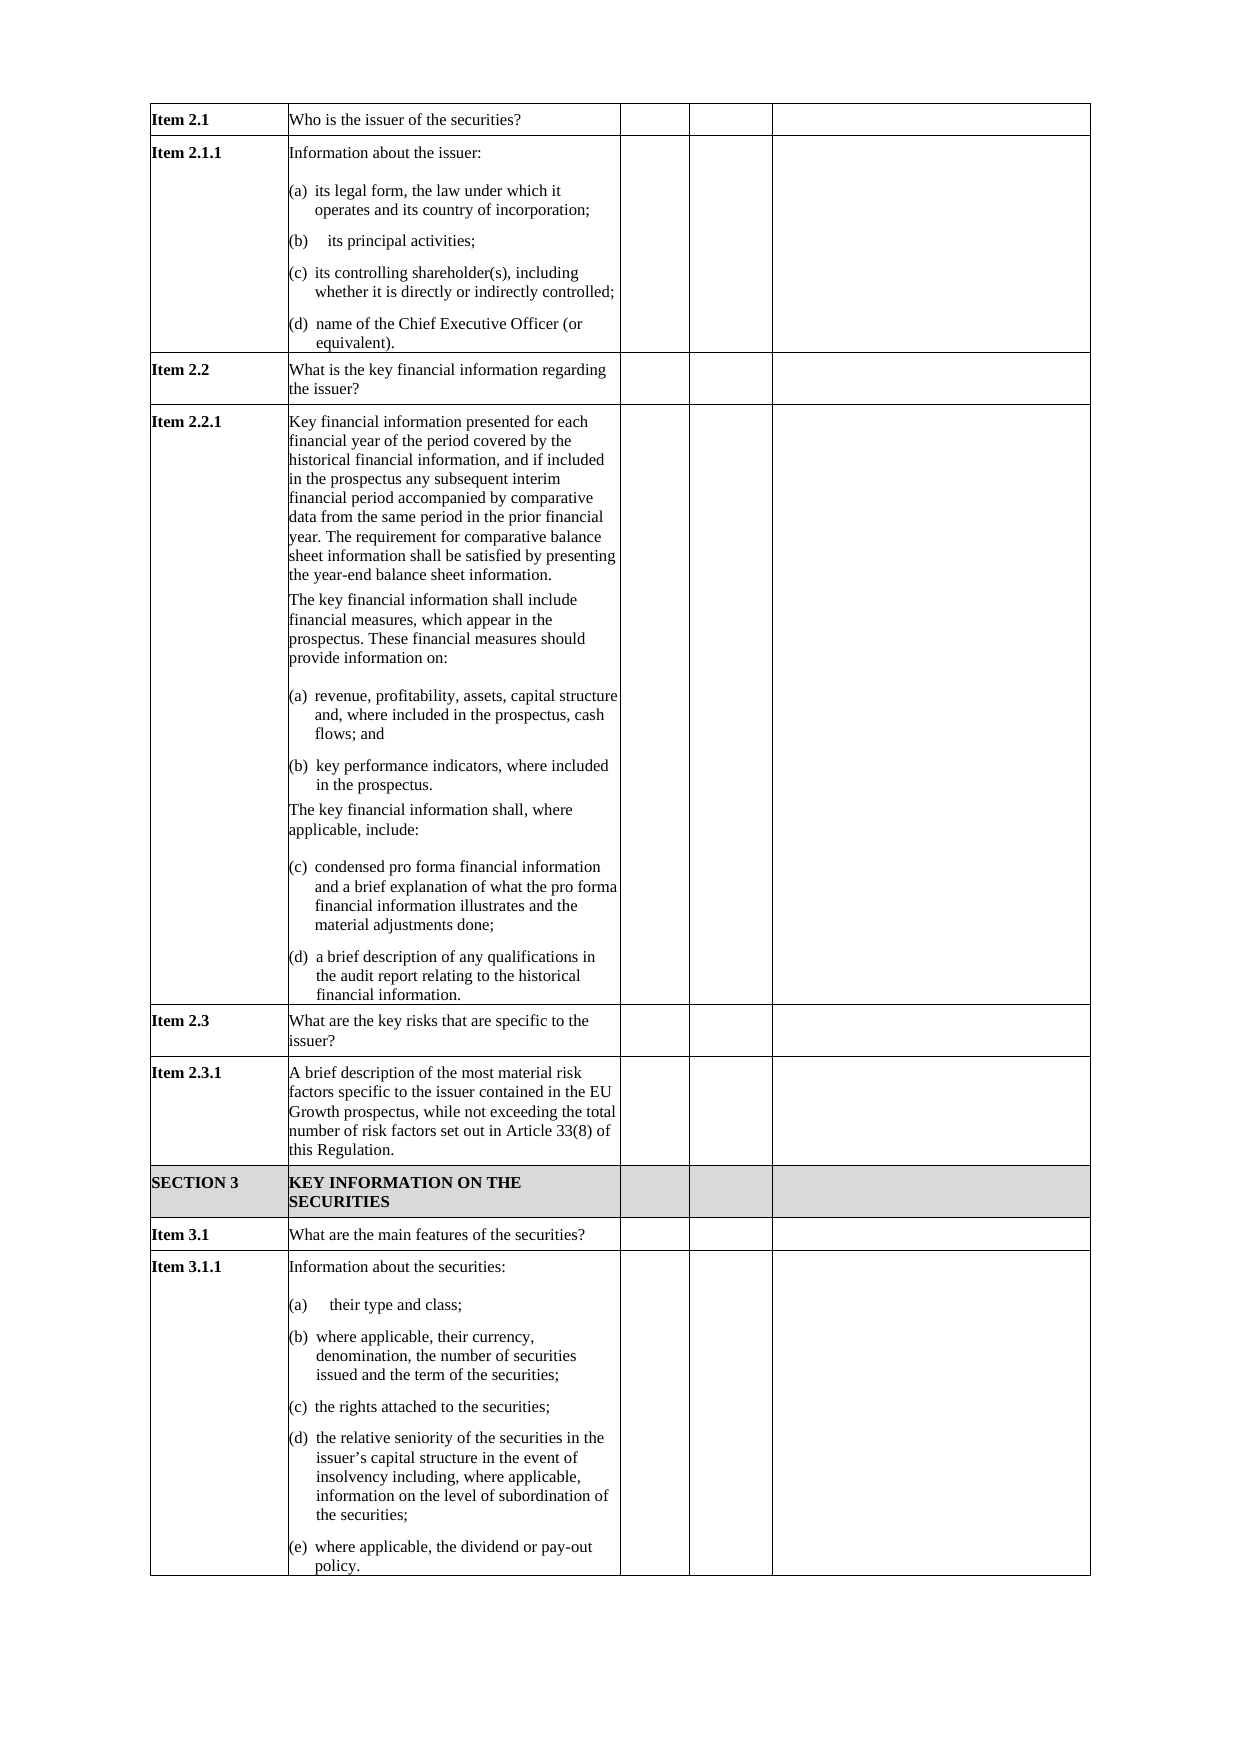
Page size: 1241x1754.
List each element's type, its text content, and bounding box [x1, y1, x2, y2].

table_cell [621, 1218, 689, 1250]
table_cell [773, 1218, 1090, 1250]
table_cell Who is the issuer of the securities? [289, 104, 620, 135]
table_cell [690, 136, 772, 352]
table_cell [773, 136, 1090, 352]
table_cell [690, 405, 772, 1004]
table_cell Item 2.1.1 [151, 136, 288, 352]
table_cell Item 3.1 [151, 1218, 288, 1250]
table_cell [773, 353, 1090, 404]
table_cell KEY INFORMATION ON THE SECURITIES [289, 1166, 620, 1217]
table_cell [690, 1005, 772, 1056]
table_cell Information about the issuer: [289, 136, 620, 352]
table_cell A brief description of the most material risk factors specific to the issuer contained in the EU Growth prospectus, while not exceeding the total number of risk factors set out in Article 33(8) of this Regulation. [289, 1057, 620, 1165]
table_cell What are the key risks that are specific to the issuer? [289, 1005, 620, 1056]
table_cell Item 3.1.1 [151, 1251, 288, 1575]
table_cell What are the main features of the securities? [289, 1218, 620, 1250]
table_cell [690, 104, 772, 135]
table_cell Key financial information presented for each financial year of the period covered by the historical financial information, and if included in the prospectus any subsequent interim financial period accompanied by comparative data from the same period in the prior financial year. The requirement for comparative balance sheet information shall be satisfied by presenting the year-end balance sheet information. The key financial information shall include financial measures, which appear in the prospectus. These financial measures should provide information on: The key financial information shall, where applicable, include: [289, 405, 620, 1004]
table_cell Item 2.2 [151, 353, 288, 404]
table_cell [690, 353, 772, 404]
table_cell [690, 1166, 772, 1217]
table_cell [621, 405, 689, 1004]
table_cell [621, 1166, 689, 1217]
table_cell [621, 104, 689, 135]
table_cell [621, 353, 689, 404]
table_cell [773, 1057, 1090, 1165]
table_cell [773, 104, 1090, 135]
table_cell [690, 1251, 772, 1575]
table_cell Item 2.1 [151, 104, 288, 135]
table_cell [773, 1005, 1090, 1056]
table_cell Information about the securities: [289, 1251, 620, 1575]
table_cell Item 2.3 [151, 1005, 288, 1056]
table_cell [621, 1057, 689, 1165]
table_cell [621, 1005, 689, 1056]
table_cell Item 2.3.1 [151, 1057, 288, 1165]
table_cell [690, 1057, 772, 1165]
table_cell [773, 405, 1090, 1004]
table_cell Item 2.2.1 [151, 405, 288, 1004]
table_cell [773, 1166, 1090, 1217]
table_cell [621, 1251, 689, 1575]
table_cell [621, 136, 689, 352]
table_cell [773, 1251, 1090, 1575]
table_cell SECTION 3 [151, 1166, 288, 1217]
table_cell [690, 1218, 772, 1250]
table_cell What is the key financial information regarding the issuer? [289, 353, 620, 404]
